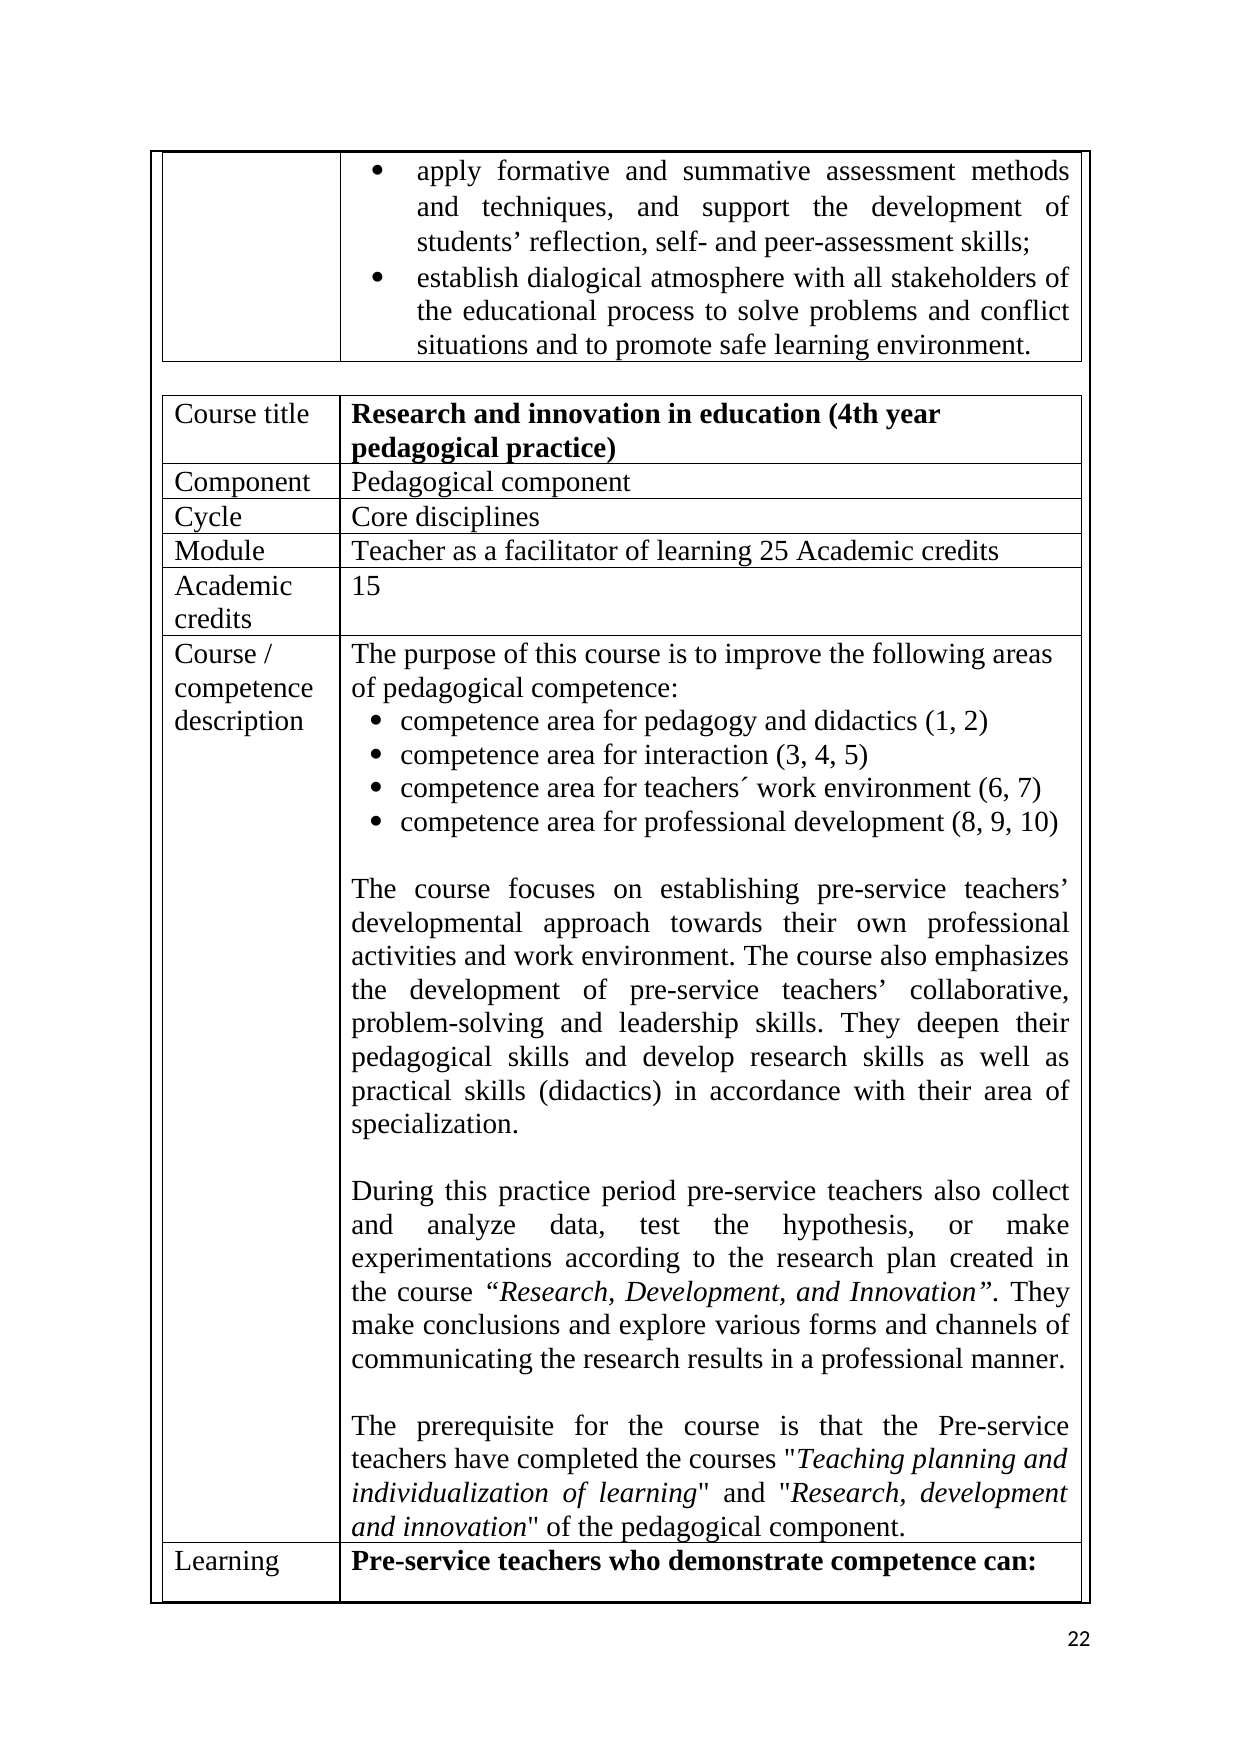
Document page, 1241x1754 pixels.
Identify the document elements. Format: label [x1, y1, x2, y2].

table_cell [152, 152, 1089, 1602]
